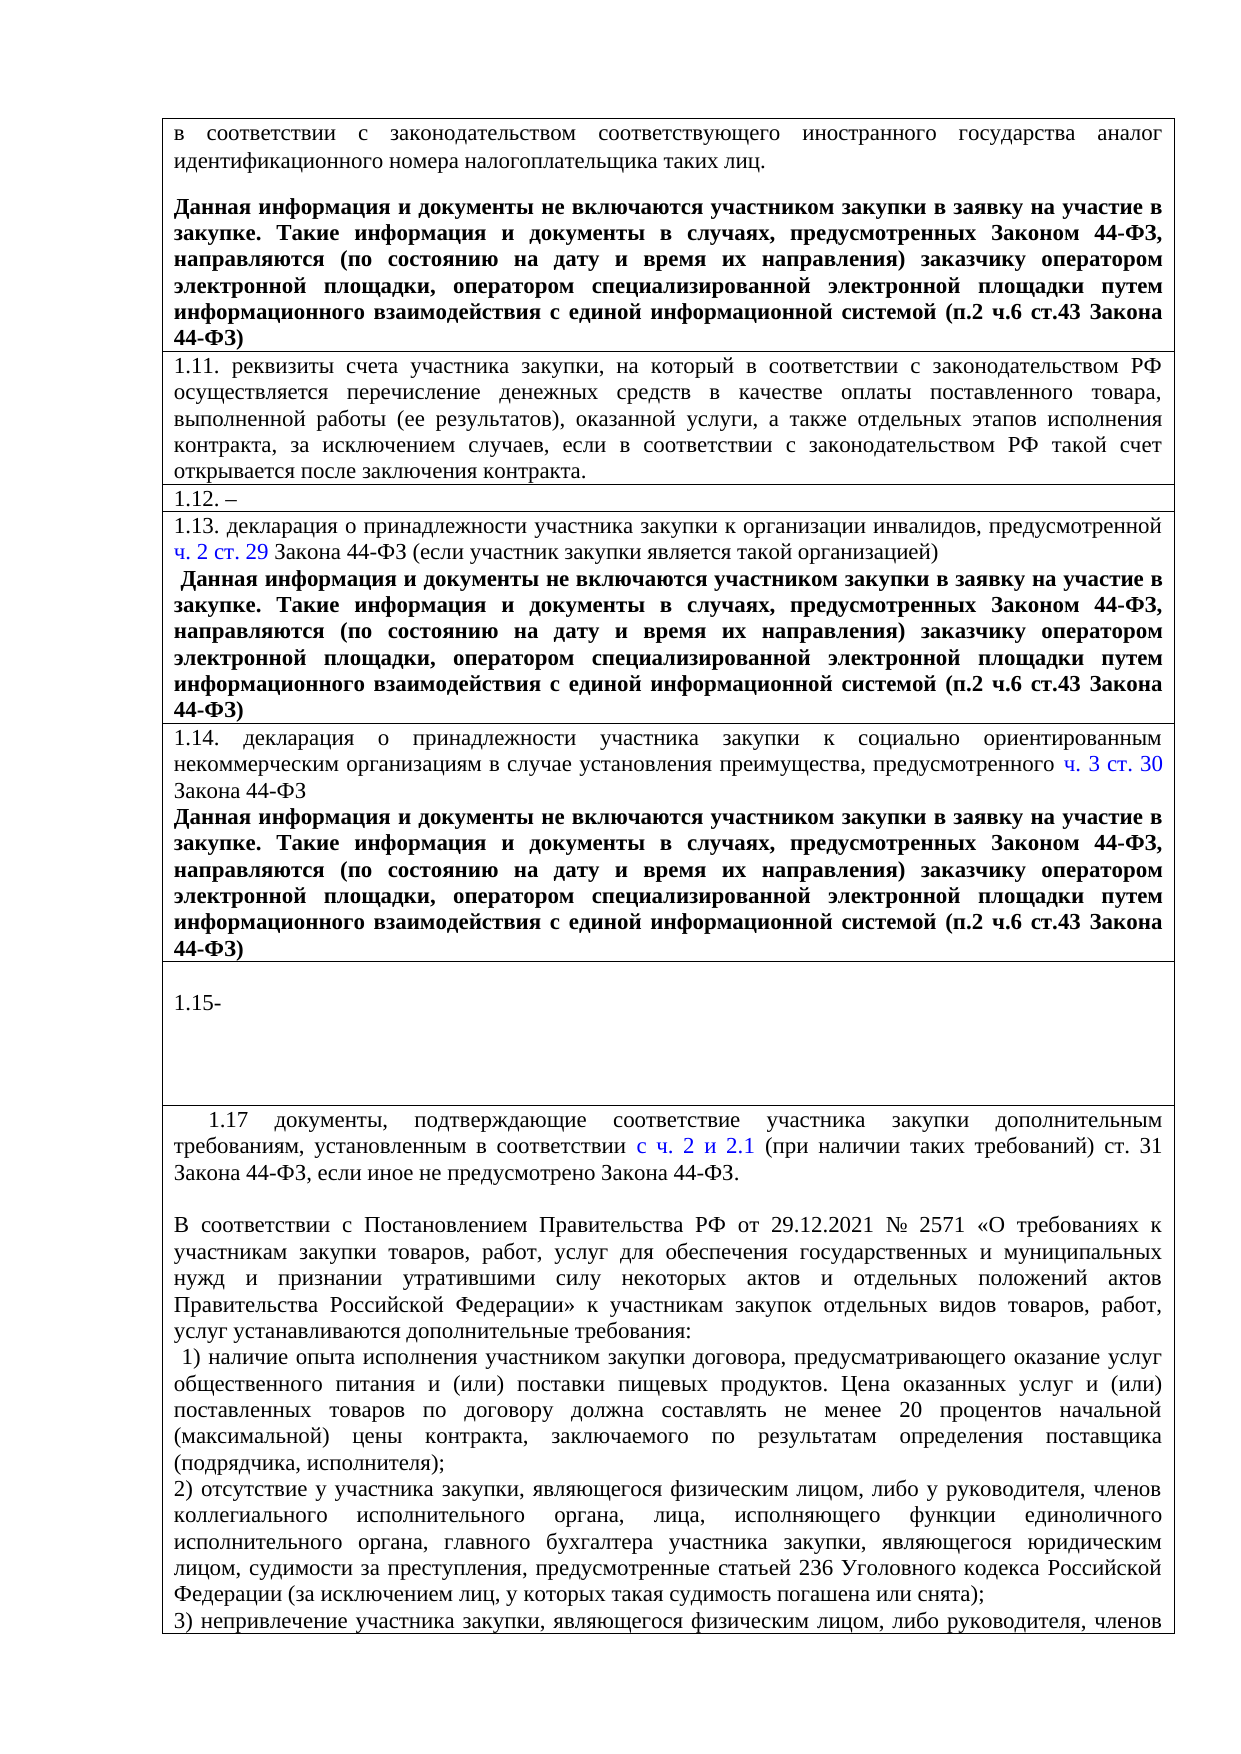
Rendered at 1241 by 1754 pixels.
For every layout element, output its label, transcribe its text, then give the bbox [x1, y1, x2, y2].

table_cell 1.11. реквизиты счета участника закупки, на который в соответствии с законодательством РФ осуществляется перечисление денежных средств в качестве оплаты поставленного товара, выполненной работы (ее результатов), оказанной услуги, а также отдельных этапов исполнения контракта, за исключением случаев, если в соответствии с законодательством РФ такой счет открывается после заключения контракта. [163, 352, 1174, 484]
table_cell 1.13. декларация о принадлежности участника закупки к организации инвалидов, предусмотренной ч. 2 ст. 29 Закона 44-ФЗ (если участник закупки является такой организацией) Данная информация и документы не включаются участником закупки в заявку на участие в закупке. Такие информация и документы в случаях, предусмотренных Законом 44-ФЗ, направляются (по состоянию на дату и время их направления) заказчику оператором электронной площадки, оператором специализированной электронной площадки путем информационного взаимодействия с единой информационной системой (п.2 ч.6 ст.43 Закона 44-ФЗ) [163, 512, 1174, 723]
table_cell 1.14. декларация о принадлежности участника закупки к социально ориентированным некоммерческим организациям в случае установления преимущества, предусмотренного ч. 3 ст. 30 Закона 44-ФЗ Данная информация и документы не включаются участником закупки в заявку на участие в закупке. Такие информация и документы в случаях, предусмотренных Законом 44-ФЗ, направляются (по состоянию на дату и время их направления) заказчику оператором электронной площадки, оператором специализированной электронной площадки путем информационного взаимодействия с единой информационной системой (п.2 ч.6 ст.43 Закона 44-ФЗ) [163, 724, 1174, 961]
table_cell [163, 119, 1174, 351]
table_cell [163, 1106, 1174, 1633]
table_cell 1.12. – [163, 485, 1174, 511]
table_cell 1.15- [163, 962, 1174, 1105]
